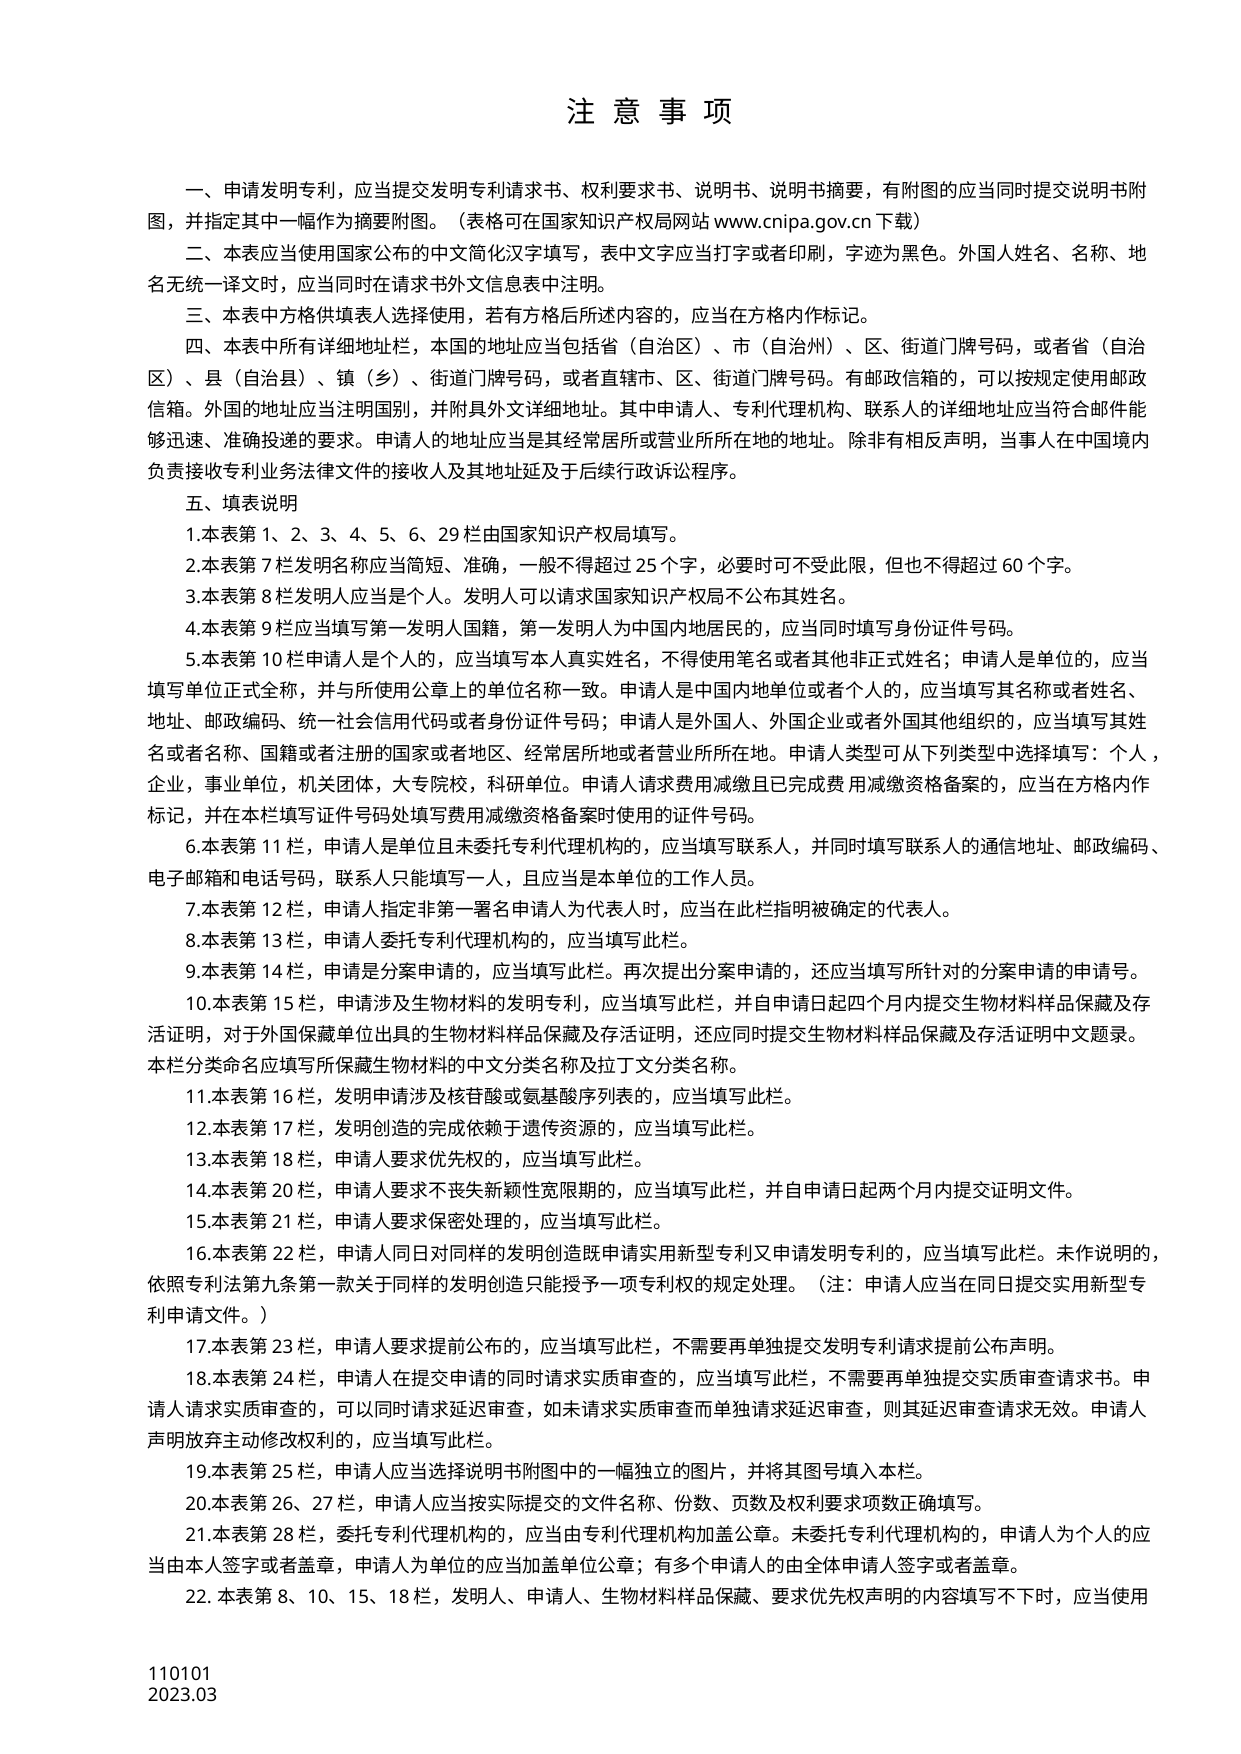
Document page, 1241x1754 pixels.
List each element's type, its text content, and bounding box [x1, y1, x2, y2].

text 18.本表第24栏，申请人在提交申请的同时请求实质审查的，应当填写此栏，不需要再单独提交实质审查请求书。申请人请求实质审查的，可以同时请求延迟审查，如未请求实质审查而单独请求延迟审查，则其延迟审查请求无效。申请人声明放弃主动修改权利的，应当填写此栏。 [148, 1360, 1152, 1454]
text 8.本表第13栏，申请人委托专利代理机构的，应当填写此栏。 [148, 923, 1152, 954]
text 三、本表中方格供填表人选择使用，若有方格后所述内容的，应当在方格内作标记。 [148, 298, 1152, 329]
text 2.本表第7栏发明名称应当简短、准确，一般不得超过25个字，必要时可不受此限，但也不得超过60个字。 [148, 548, 1152, 579]
text 一、申请发明专利，应当提交发明专利请求书、权利要求书、说明书、说明书摘要，有附图的应当同时提交说明书附图，并指定其中一幅作为摘要附图。（表格可在国家知识产权局网站www.cnipa.gov.cn下载） [148, 173, 1152, 235]
text 6.本表第11栏，申请人是单位且未委托专利代理机构的，应当填写联系人，并同时填写联系人的通信地址、邮政编码、电子邮箱和电话号码，联系人只能填写一人，且应当是本单位的工作人员。 [148, 829, 1152, 891]
text 4.本表第9栏应当填写第一发明人国籍，第一发明人为中国内地居民的，应当同时填写身份证件号码。 [148, 610, 1152, 641]
text 二、本表应当使用国家公布的中文简化汉字填写，表中文字应当打字或者印刷，字迹为黑色。外国人姓名、名称、地名无统一译文时，应当同时在请求书外文信息表中注明。 [148, 235, 1152, 298]
text 5.本表第10栏申请人是个人的，应当填写本人真实姓名，不得使用笔名或者其他非正式姓名；申请人是单位的，应当填写单位正式全称，并与所使用公章上的单位名称一致。申请人是中国内地单位或者个人的，应当填写其名称或者姓名、地址、邮政编码、统一社会信用代码或者身份证件号码；申请人是外国人、外国企业或者外国其他组织的，应当填写其姓名或者名称、国籍或者注册的国家或者地区、经常居所地或者营业所所在地。申请人类型可从下列类型中选择填写：个人，企业，事业单位，机关团体，大专院校，科研单位。申请人请求费用减缴且已完成费用减缴资格备案的，应当在方格内作标记，并在本栏填写证件号码处填写费用减缴资格备案时使用的证件号码。 [148, 641, 1152, 829]
text 10.本表第15栏，申请涉及生物材料的发明专利，应当填写此栏，并自申请日起四个月内提交生物材料样品保藏及存活证明，对于外国保藏单位出具的生物材料样品保藏及存活证明，还应同时提交生物材料样品保藏及存活证明中文题录。本栏分类命名应填写所保藏生物材料的中文分类名称及拉丁文分类名称。 [148, 985, 1152, 1079]
text 20.本表第26、27栏，申请人应当按实际提交的文件名称、份数、页数及权利要求项数正确填写。 [148, 1485, 1152, 1516]
text 13.本表第18栏，申请人要求优先权的，应当填写此栏。 [148, 1141, 1152, 1173]
text 四、本表中所有详细地址栏，本国的地址应当包括省（自治区）、市（自治州）、区、街道门牌号码，或者省（自治区）、县（自治县）、镇（乡）、街道门牌号码，或者直辖市、区、街道门牌号码。有邮政信箱的，可以按规定使用邮政信箱。外国的地址应当注明国别，并附具外文详细地址。其中申请人、专利代理机构、联系人的详细地址应当符合邮件能够迅速、准确投递的要求。申请人的地址应当是其经常居所或营业所所在地的地址。除非有相反声明，当事人在中国境内负责接收专利业务法律文件的接收人及其地址延及于后续行政诉讼程序。 [148, 329, 1152, 485]
text 21.本表第28栏，委托专利代理机构的，应当由专利代理机构加盖公章。未委托专利代理机构的，申请人为个人的应当由本人签字或者盖章，申请人为单位的应当加盖单位公章；有多个申请人的由全体申请人签字或者盖章。 [148, 1516, 1152, 1579]
text 7.本表第12栏，申请人指定非第一署名申请人为代表人时，应当在此栏指明被确定的代表人。 [148, 891, 1152, 923]
text 16.本表第22栏，申请人同日对同样的发明创造既申请实用新型专利又申请发明专利的，应当填写此栏。未作说明的，依照专利法第九条第一款关于同样的发明创造只能授予一项专利权的规定处理。（注：申请人应当在同日提交实用新型专利申请文件。） [148, 1235, 1152, 1329]
text 15.本表第21栏，申请人要求保密处理的，应当填写此栏。 [148, 1204, 1152, 1235]
text 19.本表第25栏，申请人应当选择说明书附图中的一幅独立的图片，并将其图号填入本栏。 [148, 1454, 1152, 1485]
text 14.本表第20栏，申请人要求不丧失新颖性宽限期的，应当填写此栏，并自申请日起两个月内提交证明文件。 [148, 1173, 1152, 1204]
text 17.本表第23栏，申请人要求提前公布的，应当填写此栏，不需要再单独提交发明专利请求提前公布声明。 [148, 1329, 1152, 1360]
text 11.本表第16栏，发明申请涉及核苷酸或氨基酸序列表的，应当填写此栏。 [148, 1079, 1152, 1110]
text 1.本表第1、2、3、4、5、6、29栏由国家知识产权局填写。 [148, 516, 1152, 548]
text 五、填表说明 [148, 485, 1152, 516]
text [148, 1579, 1152, 1610]
text 3.本表第8栏发明人应当是个人。发明人可以请求国家知识产权局不公布其姓名。 [148, 579, 1152, 610]
text 9.本表第14栏，申请是分案申请的，应当填写此栏。再次提出分案申请的，还应当填写所针对的分案申请的申请号。 [148, 954, 1152, 985]
text 12.本表第17栏，发明创造的完成依赖于遗传资源的，应当填写此栏。 [148, 1110, 1152, 1141]
